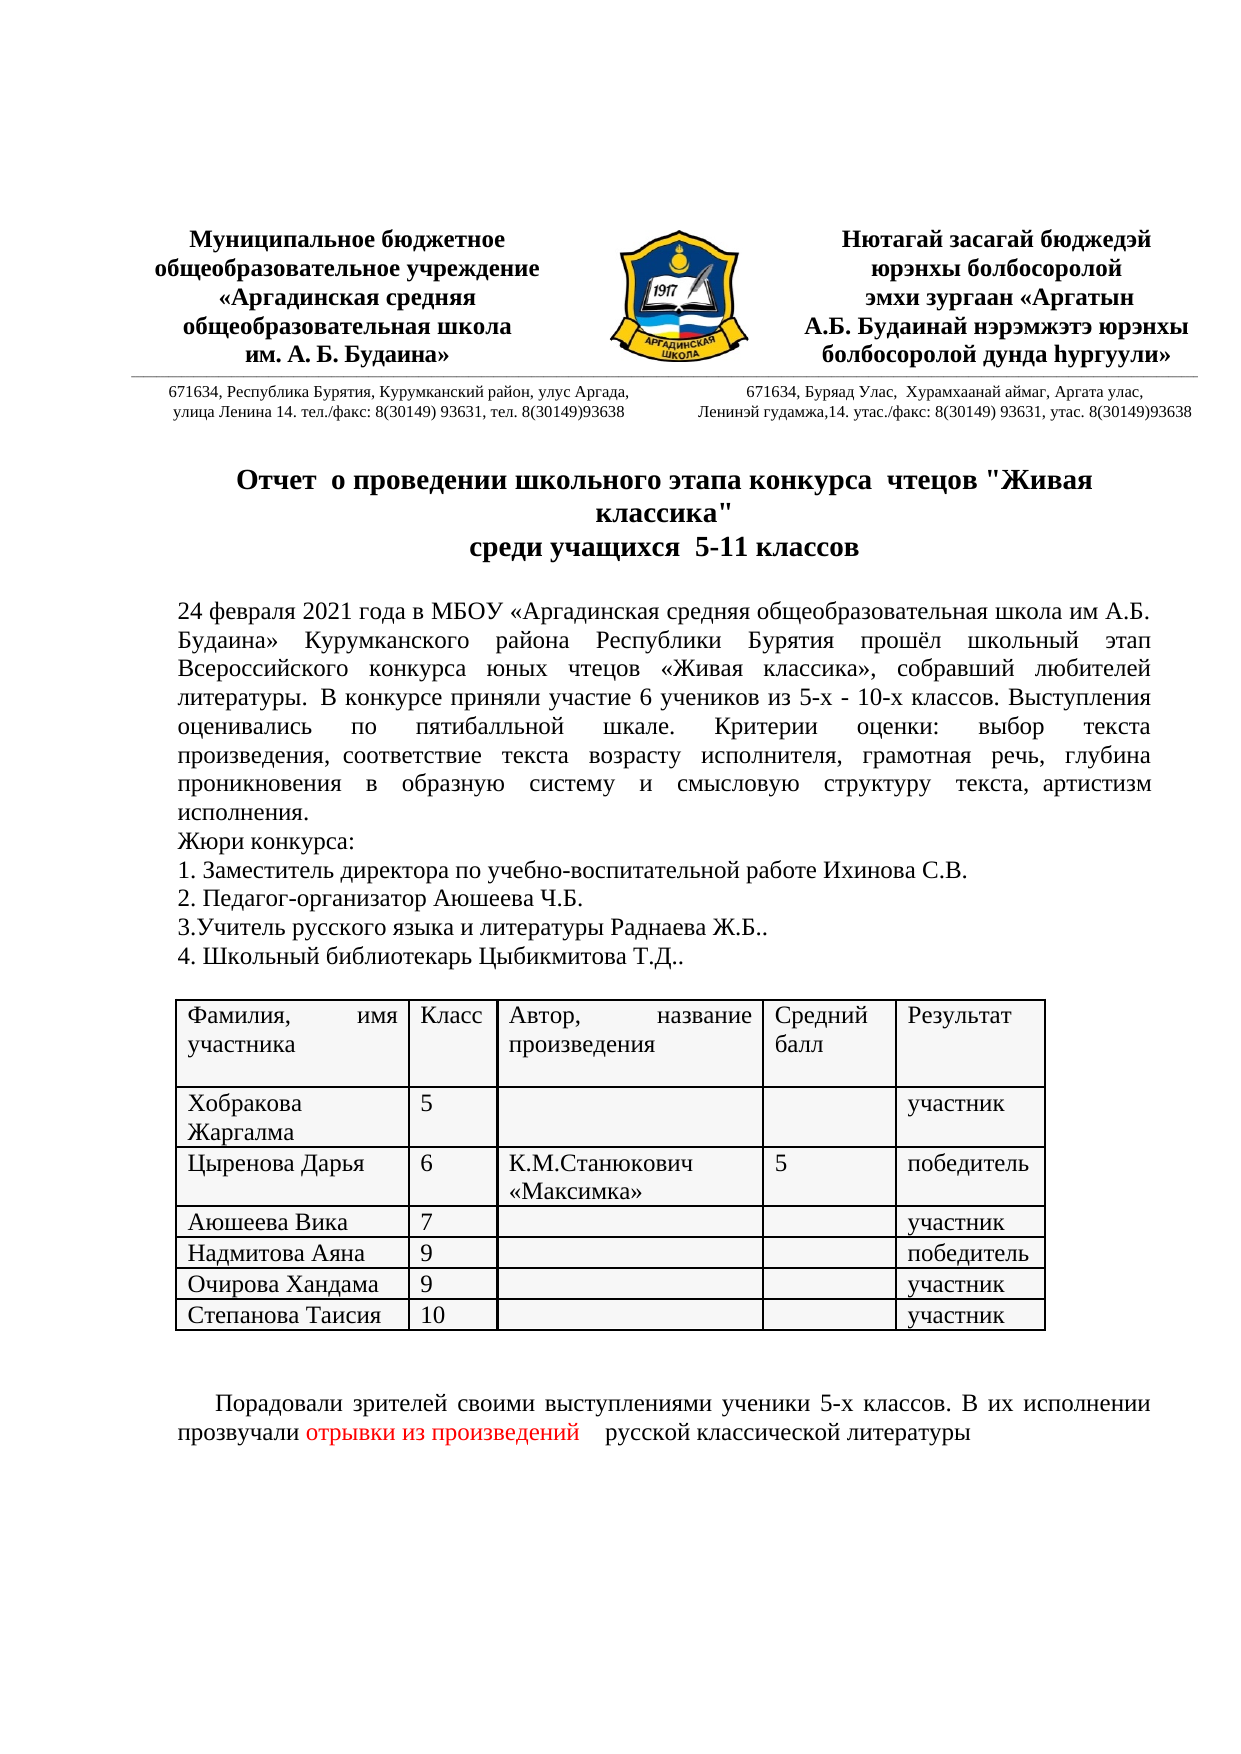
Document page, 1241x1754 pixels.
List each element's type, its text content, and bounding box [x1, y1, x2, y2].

table_header Муниципальное бюджетное общеобразовательное учреждение «Аргадинская средняя общеобразовательная школа им. А. Б. Будаина» [118, 225, 576, 368]
table_cell [499, 1269, 762, 1298]
table_cell участник [897, 1300, 1044, 1328]
table_cell [764, 1207, 895, 1236]
text 1. Заместитель директора по учебно-воспитательной работе Ихинова С.В. [177, 855, 1152, 883]
table_header Средний балл [764, 1001, 895, 1086]
table_cell Степанова Таисия [177, 1300, 408, 1328]
table_cell К.М.Станюкович «Максимка» [499, 1148, 762, 1205]
table_cell [764, 1088, 895, 1146]
text 2. Педагог-организатор Аюшеева Ч.Б. [177, 883, 1152, 912]
table_cell Цыренова Дарья [177, 1148, 408, 1205]
text Порадовали зрителей своими выступлениями ученики 5-х классов. В их исполнении прозвучали отрывки из произведений русской классической литературы [177, 1388, 1152, 1446]
picture [609, 230, 749, 362]
table_cell 7 [410, 1207, 496, 1236]
text 3.Учитель русского языка и литературы Раднаева Ж.Б.. [177, 912, 1152, 941]
table_cell 5 [764, 1148, 895, 1205]
table_cell [764, 1300, 895, 1328]
text 4. Школьный библиотекарь Цыбикмитова Т.Д.. [177, 941, 1152, 970]
table_cell участник [897, 1088, 1044, 1146]
table_cell [499, 1300, 762, 1328]
table_header [576, 225, 782, 368]
table_header Автор, название произведения [499, 1001, 762, 1086]
table_cell Аюшеева Вика [177, 1207, 408, 1236]
table_cell 671634, Буряад Улас, Хурамхаанай аймаг, Аргата улас, Ленинэй гудамжа,14. утас./факс: 8(30149) 93631, утас. 8(30149)93638 [679, 382, 1211, 426]
table_cell [499, 1207, 762, 1236]
text среди учащихся 5-11 классов [177, 529, 1152, 562]
table_header Фамилия, имя участника [177, 1001, 408, 1086]
table_cell 9 [410, 1269, 496, 1298]
table_cell 10 [410, 1300, 496, 1328]
table_cell Хобракова Жаргалма [177, 1088, 408, 1146]
table_header Нютагай засагай бюджедэй юрэнхы болбосоролой эмхи зургаан «Аргатын А.Б. Будаинай нэрэмжэтэ юрэнхы болбосоролой дунда һургуули» [783, 225, 1211, 368]
text 24 февраля 2021 года в МБОУ «Аргадинская средняя общеобразовательная школа им А.Б. Будаина» Курумканского района Республики Бурятия прошёл школьный этап Всероссийского конкурса юных чтецов «Живая классика», собравший любителей литературы. В конкурсе приняли участие 6 учеников из 5-х - 10-х классов. Выступления оценивались по пятибалльной шкале. Критерии оценки: выбор текста произведения, соответствие текста возрасту исполнителя, грамотная речь, глубина проникновения в образную систему и смысловую структуру текста, артистизм исполнения. [177, 596, 1152, 826]
table_cell [764, 1269, 895, 1298]
table_cell победитель [897, 1148, 1044, 1205]
text Отчет о проведении школьного этапа конкурса чтецов "Живая классика" [177, 462, 1152, 529]
table_cell [499, 1238, 762, 1267]
text Жюри конкурса: [177, 826, 1152, 855]
table_cell Очирова Хандама [177, 1269, 408, 1298]
table_cell участник [897, 1269, 1044, 1298]
table_cell [499, 1088, 762, 1146]
table_header Класс [410, 1001, 496, 1086]
table_cell 6 [410, 1148, 496, 1205]
table_cell 671634, Республика Бурятия, Курумканский район, улус Аргада, улица Ленина 14. тел./факс: 8(30149) 93631, тел. 8(30149)93638 [118, 382, 679, 426]
table_cell Надмитова Аяна [177, 1238, 408, 1267]
table_cell 9 [410, 1238, 496, 1267]
table_header Результат [897, 1001, 1044, 1086]
table_cell победитель [897, 1238, 1044, 1267]
table_cell участник [897, 1207, 1044, 1236]
table_cell [764, 1238, 895, 1267]
table_cell 5 [410, 1088, 496, 1146]
